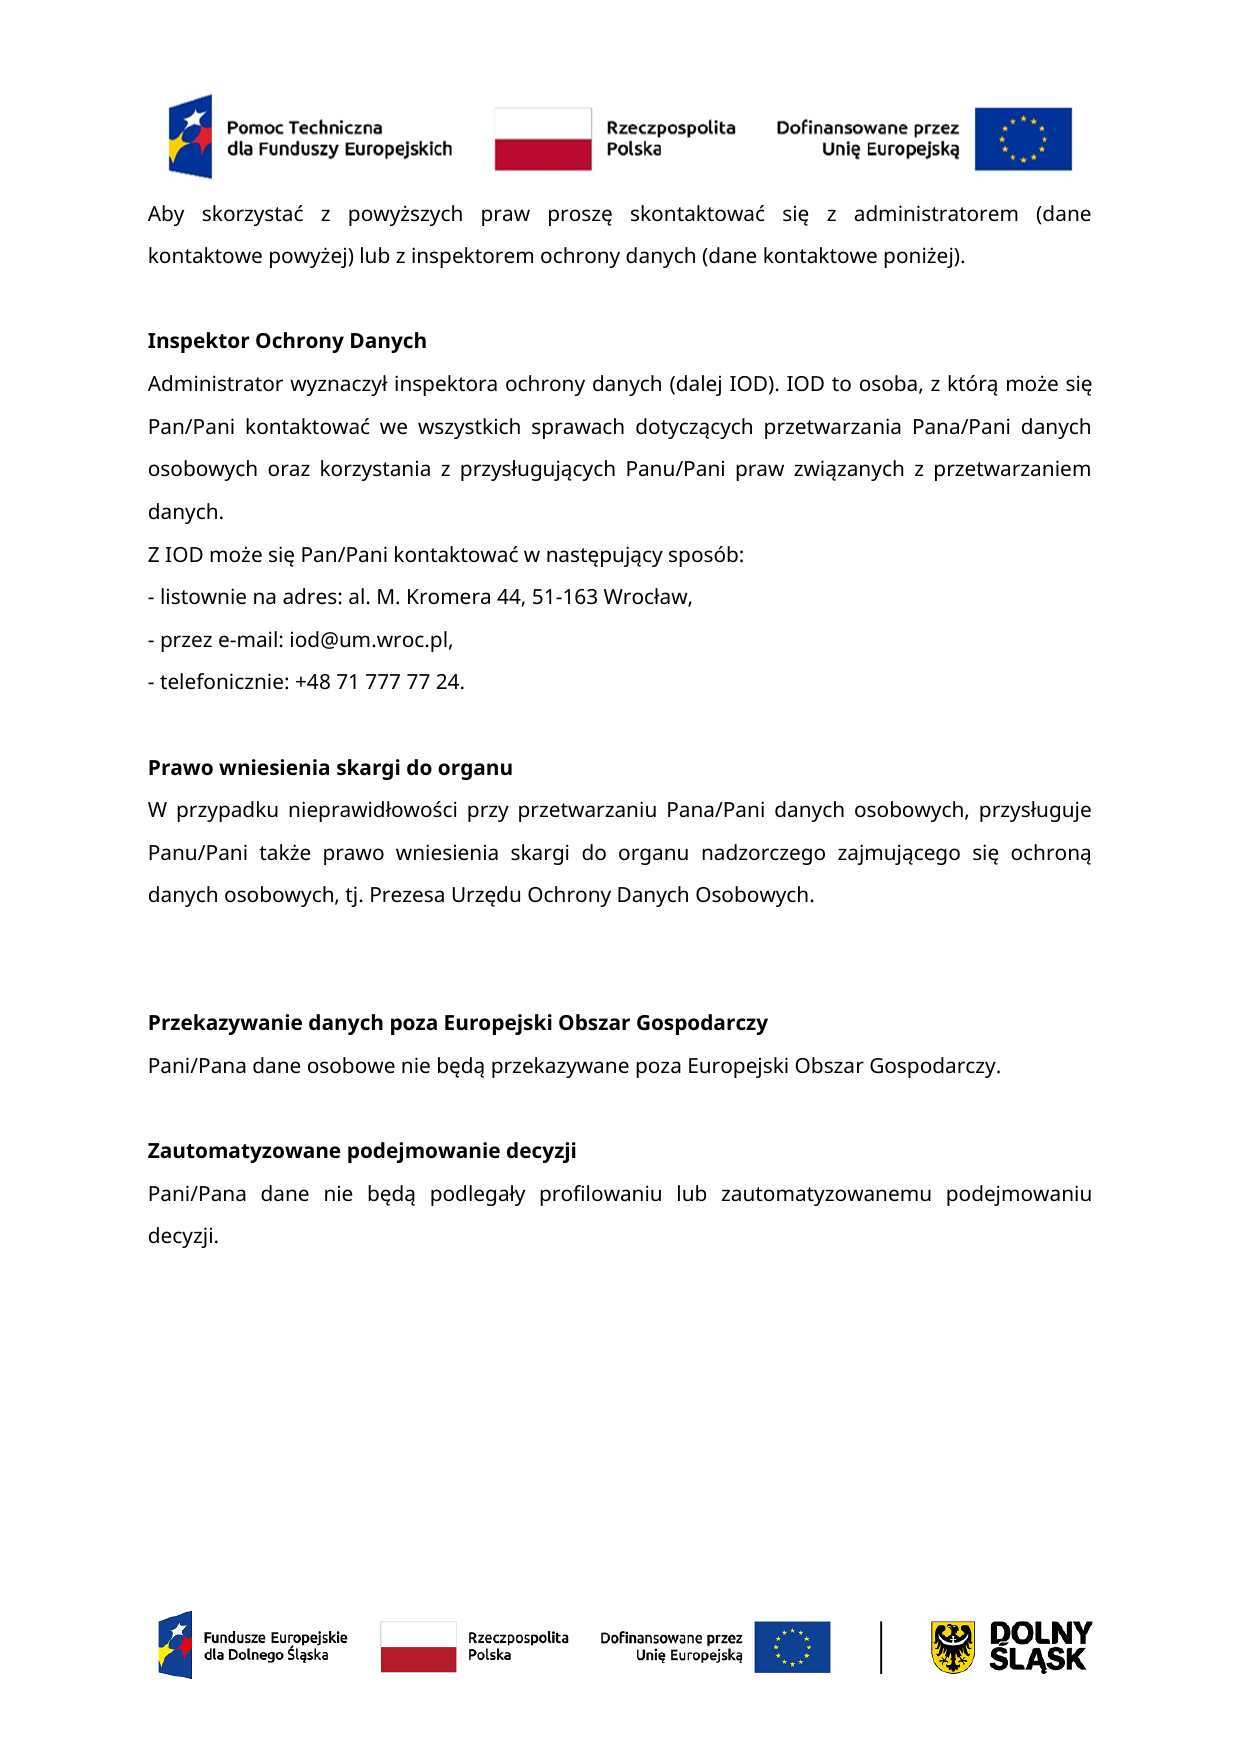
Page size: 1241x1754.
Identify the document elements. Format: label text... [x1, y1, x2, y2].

text - listownie na adres: al. M. Kromera 44, 51-163 Wrocław, [148, 582, 1093, 611]
text - przez e-mail: iod@um.wroc.pl, [148, 625, 1093, 653]
picture [147, 73, 1093, 199]
list Aby skorzystać z powyższych praw proszę skontaktować się z administratorem (dane kontaktowe powyżej) lub z inspektorem ochrony danych (dane kontaktowe poniżej). [148, 199, 1093, 270]
text - telefonicznie: +48 71 777 77 24. [148, 667, 1093, 696]
text Pani/Pana dane osobowe nie będą przekazywane poza Europejski Obszar Gospodarczy. [148, 1051, 1093, 1079]
text Inspektor Ochrony Danych [148, 327, 1093, 355]
text W przypadku nieprawidłowości przy przetwarzaniu Pana/Pani danych osobowych, przysługuje Panu/Pani także prawo wniesienia skargi do organu nadzorczego zajmującego się ochroną danych osobowych, tj. Prezesa Urzędu Ochrony Danych Osobowych. [148, 795, 1093, 909]
text Pani/Pana dane nie będą podlegały profilowaniu lub zautomatyzowanemu podejmowaniu decyzji. [148, 1179, 1093, 1250]
picture [147, 1598, 1093, 1681]
text Administrator wyznaczył inspektora ochrony danych (dalej IOD). IOD to osoba, z którą może się Pan/Pani kontaktować we wszystkich sprawach dotyczących przetwarzania Pana/Pani danych osobowych oraz korzystania z przysługujących Panu/Pani praw związanych z przetwarzaniem danych. [148, 369, 1093, 526]
text Z IOD może się Pan/Pani kontaktować w następujący sposób: [148, 540, 1093, 568]
list Przekazywanie danych poza Europejski Obszar Gospodarczy [148, 1008, 1093, 1037]
text Zautomatyzowane podejmowanie decyzji [148, 1136, 1093, 1164]
text Prawo wniesienia skargi do organu [148, 753, 1093, 781]
